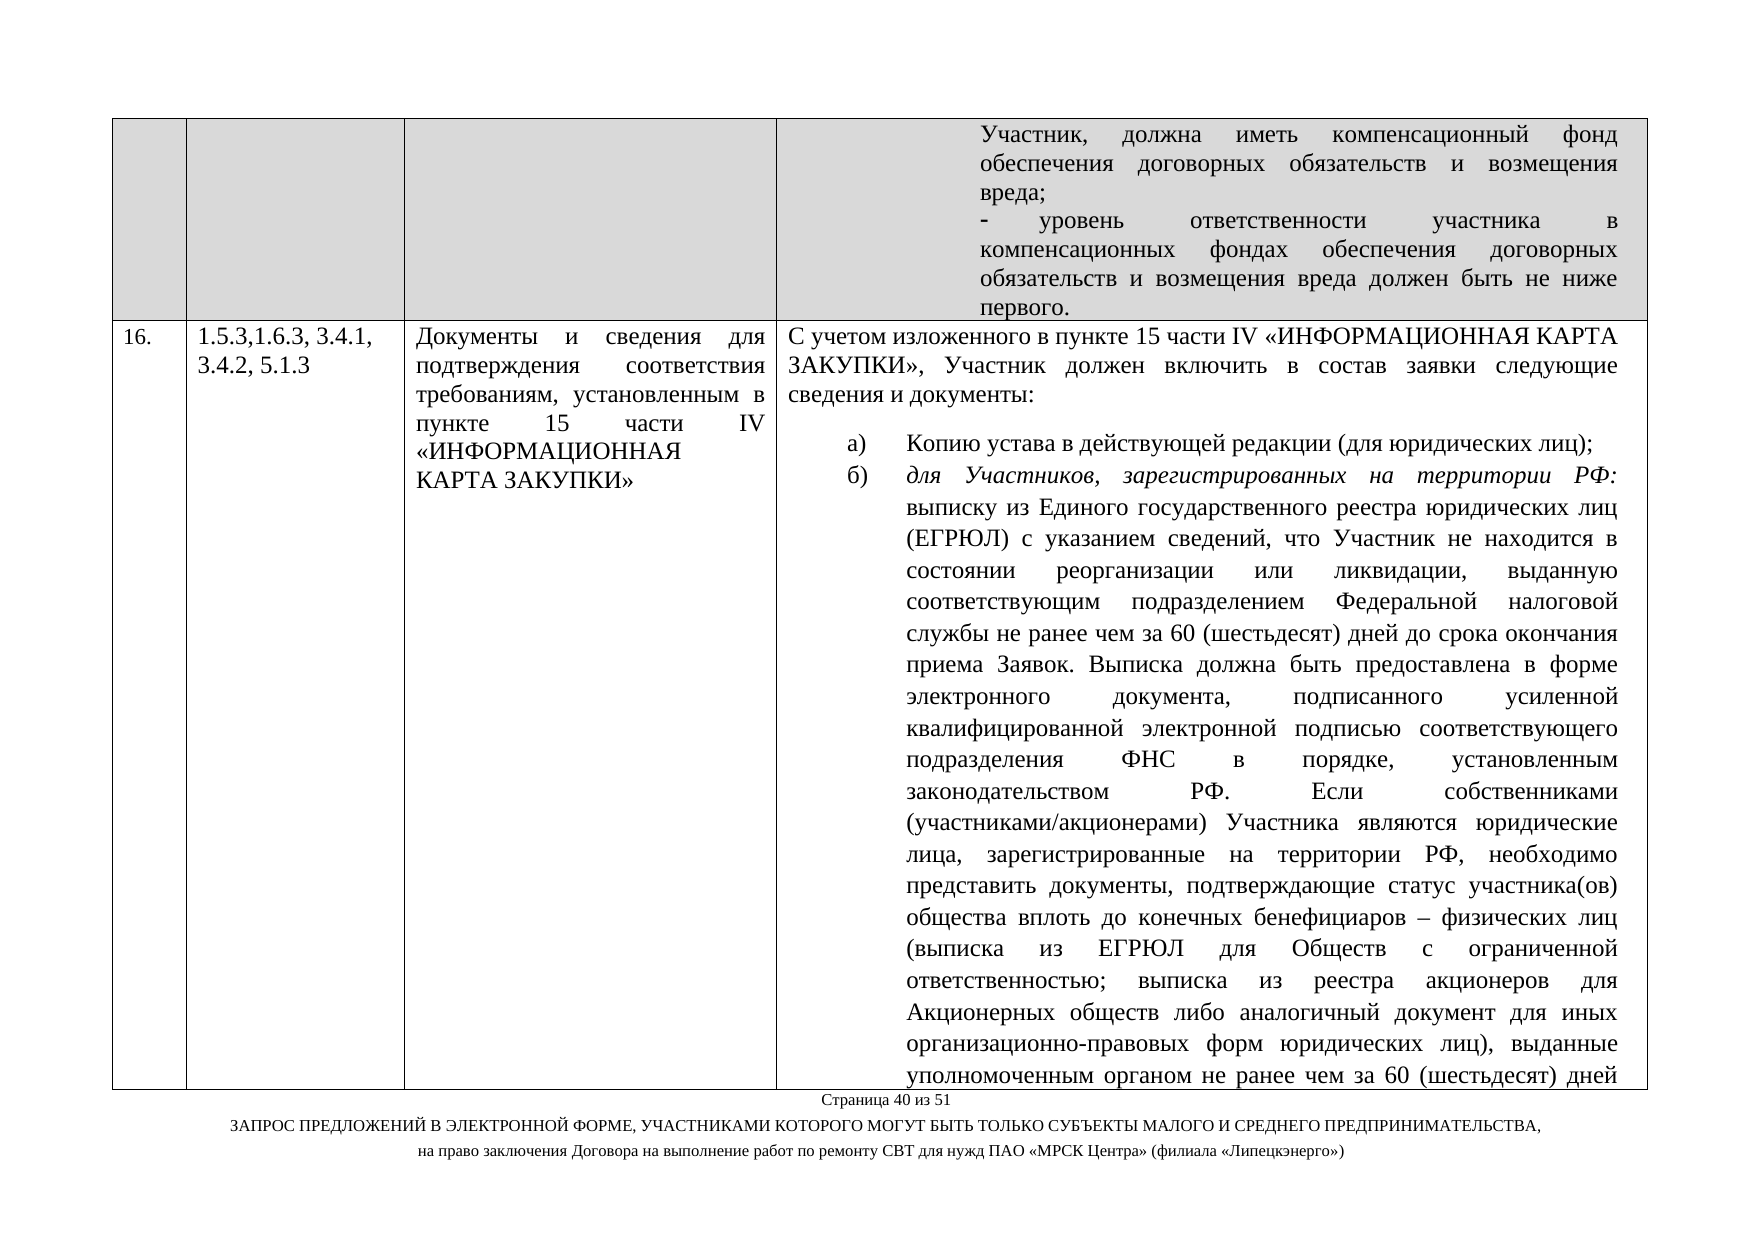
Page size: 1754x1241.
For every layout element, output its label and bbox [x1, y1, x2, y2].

table_cell [405, 321, 776, 1088]
table_cell [777, 321, 1647, 1088]
table_cell [113, 321, 186, 1088]
table_cell [187, 321, 404, 1088]
table_cell [187, 119, 404, 320]
table_cell [405, 119, 776, 320]
table_cell [777, 119, 1647, 320]
table_cell [113, 119, 186, 320]
